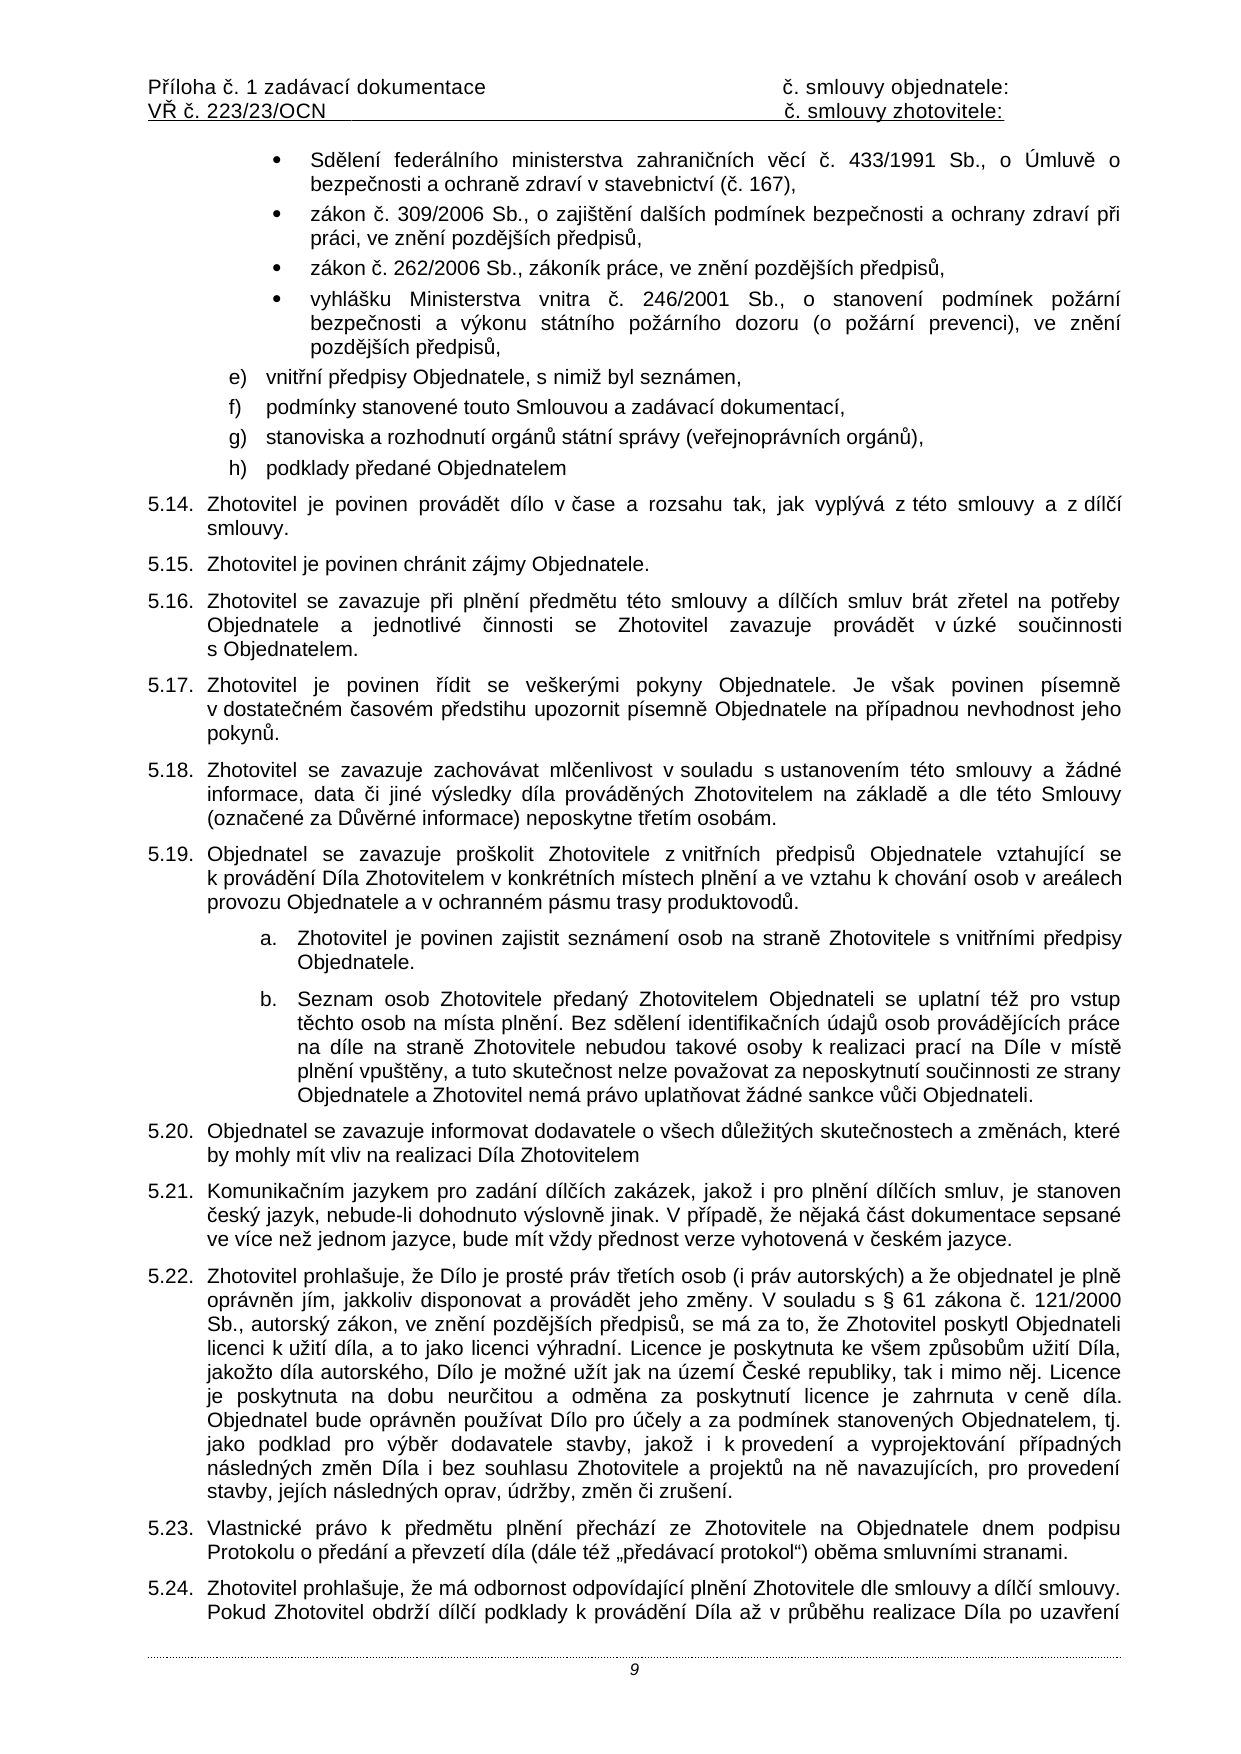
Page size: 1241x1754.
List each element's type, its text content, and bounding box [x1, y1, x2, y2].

list stanoviska a rozhodnutí orgánů státní správy (veřejnoprávních orgánů), [229, 425, 1122, 449]
text Zhotovitel je povinen řídit se veškerými pokyny Objednatele. Je však povinen písemně v dostatečném časovém předstihu upozornit písemně Objednatele na případnou nevhodnost jeho pokynů. [148, 673, 1122, 745]
text Zhotovitel je povinen chránit zájmy Objednatele. [148, 552, 1122, 576]
text Objednatel se zavazuje informovat dodavatele o všech důležitých skutečnostech a změnách, které by mohly mít vliv na realizaci Díla Zhotovitelem [148, 1119, 1122, 1167]
text Zhotovitel se zavazuje zachovávat mlčenlivost v souladu s ustanovením této smlouvy a žádné informace, data či jiné výsledky díla prováděných Zhotovitelem na základě a dle této Smlouvy (označené za Důvěrné informace) neposkytne třetím osobám. [148, 757, 1122, 829]
list zákon č. 309/2006 Sb., o zajištění dalších podmínek bezpečnosti a ochrany zdraví při práci, ve znění pozdějších předpisů, [273, 202, 1122, 250]
list zákon č. 262/2006 Sb., zákoník práce, ve znění pozdějších předpisů, [273, 256, 1122, 280]
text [148, 1576, 1122, 1624]
list Seznam osob Zhotovitele předaný Zhotovitelem Objednateli se uplatní též pro vstup těchto osob na místa plnění. Bez sdělení identifikačních údajů osob provádějících práce na díle na straně Zhotovitele nebudou takové osoby k realizaci prací na Díle v místě plnění vpuštěny, a tuto skutečnost nelze považovat za neposkytnutí součinnosti ze strany Objednatele a Zhotovitel nemá právo uplatňovat žádné sankce vůči Objednateli. [260, 987, 1122, 1106]
list Zhotovitel je povinen zajistit seznámení osob na straně Zhotovitele s vnitřními předpisy Objednatele. [260, 926, 1122, 974]
list podklady předané Objednatelem [229, 455, 1122, 479]
list podmínky stanovené touto Smlouvou a zadávací dokumentací, [229, 395, 1122, 419]
text Zhotovitel je povinen provádět dílo v čase a rozsahu tak, jak vyplývá z této smlouvy a z dílčí smlouvy. [148, 492, 1122, 540]
list vnitřní předpisy Objednatele, s nimiž byl seznámen, [229, 365, 1122, 389]
text Zhotovitel prohlašuje, že Dílo je prosté práv třetích osob (i práv autorských) a že objednatel je plně oprávněn jím, jakkoliv disponovat a provádět jeho změny. V souladu s § 61 zákona č. 121/2000 Sb., autorský zákon, ve znění pozdějších předpisů, se má za to, že Zhotovitel poskytl Objednateli licenci k užití díla, a to jako licenci výhradní. Licence je poskytnuta ke všem způsobům užití Díla, jakožto díla autorského, Dílo je možné užít jak na území České republiky, tak i mimo něj. Licence je poskytnuta na dobu neurčitou a odměna za poskytnutí licence je zahrnuta v ceně díla. Objednatel bude oprávněn používat Dílo pro účely a za podmínek stanovených Objednatelem, tj. jako podklad pro výběr dodavatele stavby, jakož i k provedení a vyprojektování případných následných změn Díla i bez souhlasu Zhotovitele a projektů na ně navazujících, pro provedení stavby, jejích následných oprav, údržby, změn či zrušení. [148, 1264, 1122, 1503]
text Vlastnické právo k předmětu plnění přechází ze Zhotovitele na Objednatele dnem podpisu Protokolu o předání a převzetí díla (dále též „předávací protokol“) oběma smluvními stranami. [148, 1516, 1122, 1564]
list vyhlášku Ministerstva vnitra č. 246/2001 Sb., o stanovení podmínek požární bezpečnosti a výkonu státního požárního dozoru (o požární prevenci), ve znění pozdějších předpisů, [273, 287, 1122, 358]
text Zhotovitel se zavazuje při plnění předmětu této smlouvy a dílčích smluv brát zřetel na potřeby Objednatele a jednotlivé činnosti se Zhotovitel zavazuje provádět v úzké součinnosti s Objednatelem. [148, 589, 1122, 661]
text Komunikačním jazykem pro zadání dílčích zakázek, jakož i pro plnění dílčích smluv, je stanoven český jazyk, nebude-li dohodnuto výslovně jinak. V případě, že nějaká část dokumentace sepsané ve více než jednom jazyce, bude mít vždy přednost verze vyhotovená v českém jazyce. [148, 1179, 1122, 1251]
text Objednatel se zavazuje proškolit Zhotovitele z vnitřních předpisů Objednatele vztahující se k provádění Díla Zhotovitelem v konkrétních místech plnění a ve vztahu k chování osob v areálech provozu Objednatele a v ochranném pásmu trasy produktovodů. [148, 842, 1122, 914]
list Sdělení federálního ministerstva zahraničních věcí č. 433/1991 Sb., o Úmluvě o bezpečnosti a ochraně zdraví v stavebnictví (č. 167), [273, 148, 1122, 196]
